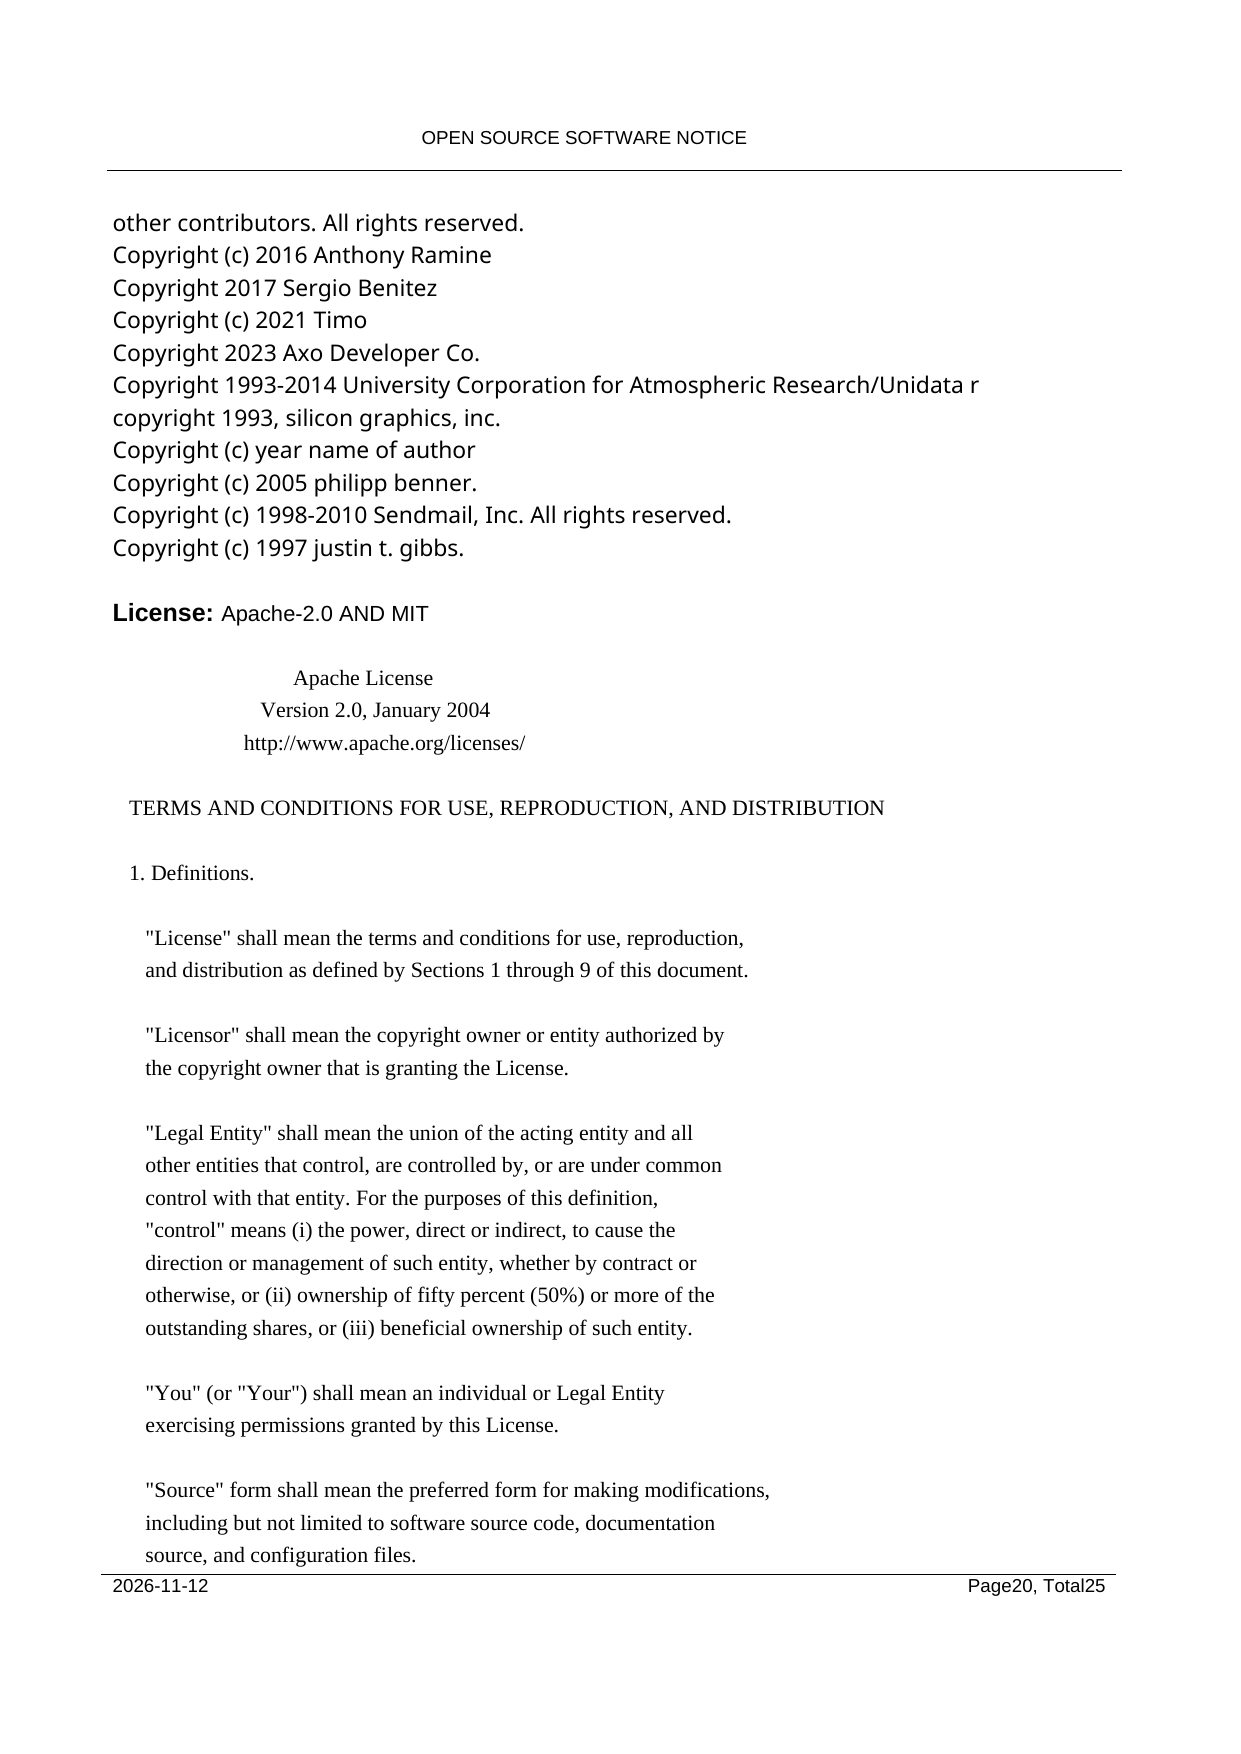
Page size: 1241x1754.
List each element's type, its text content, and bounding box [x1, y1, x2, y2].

text License: Apache-2.0 AND MIT [112, 596, 1128, 629]
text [112, 629, 1128, 1571]
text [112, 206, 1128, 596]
